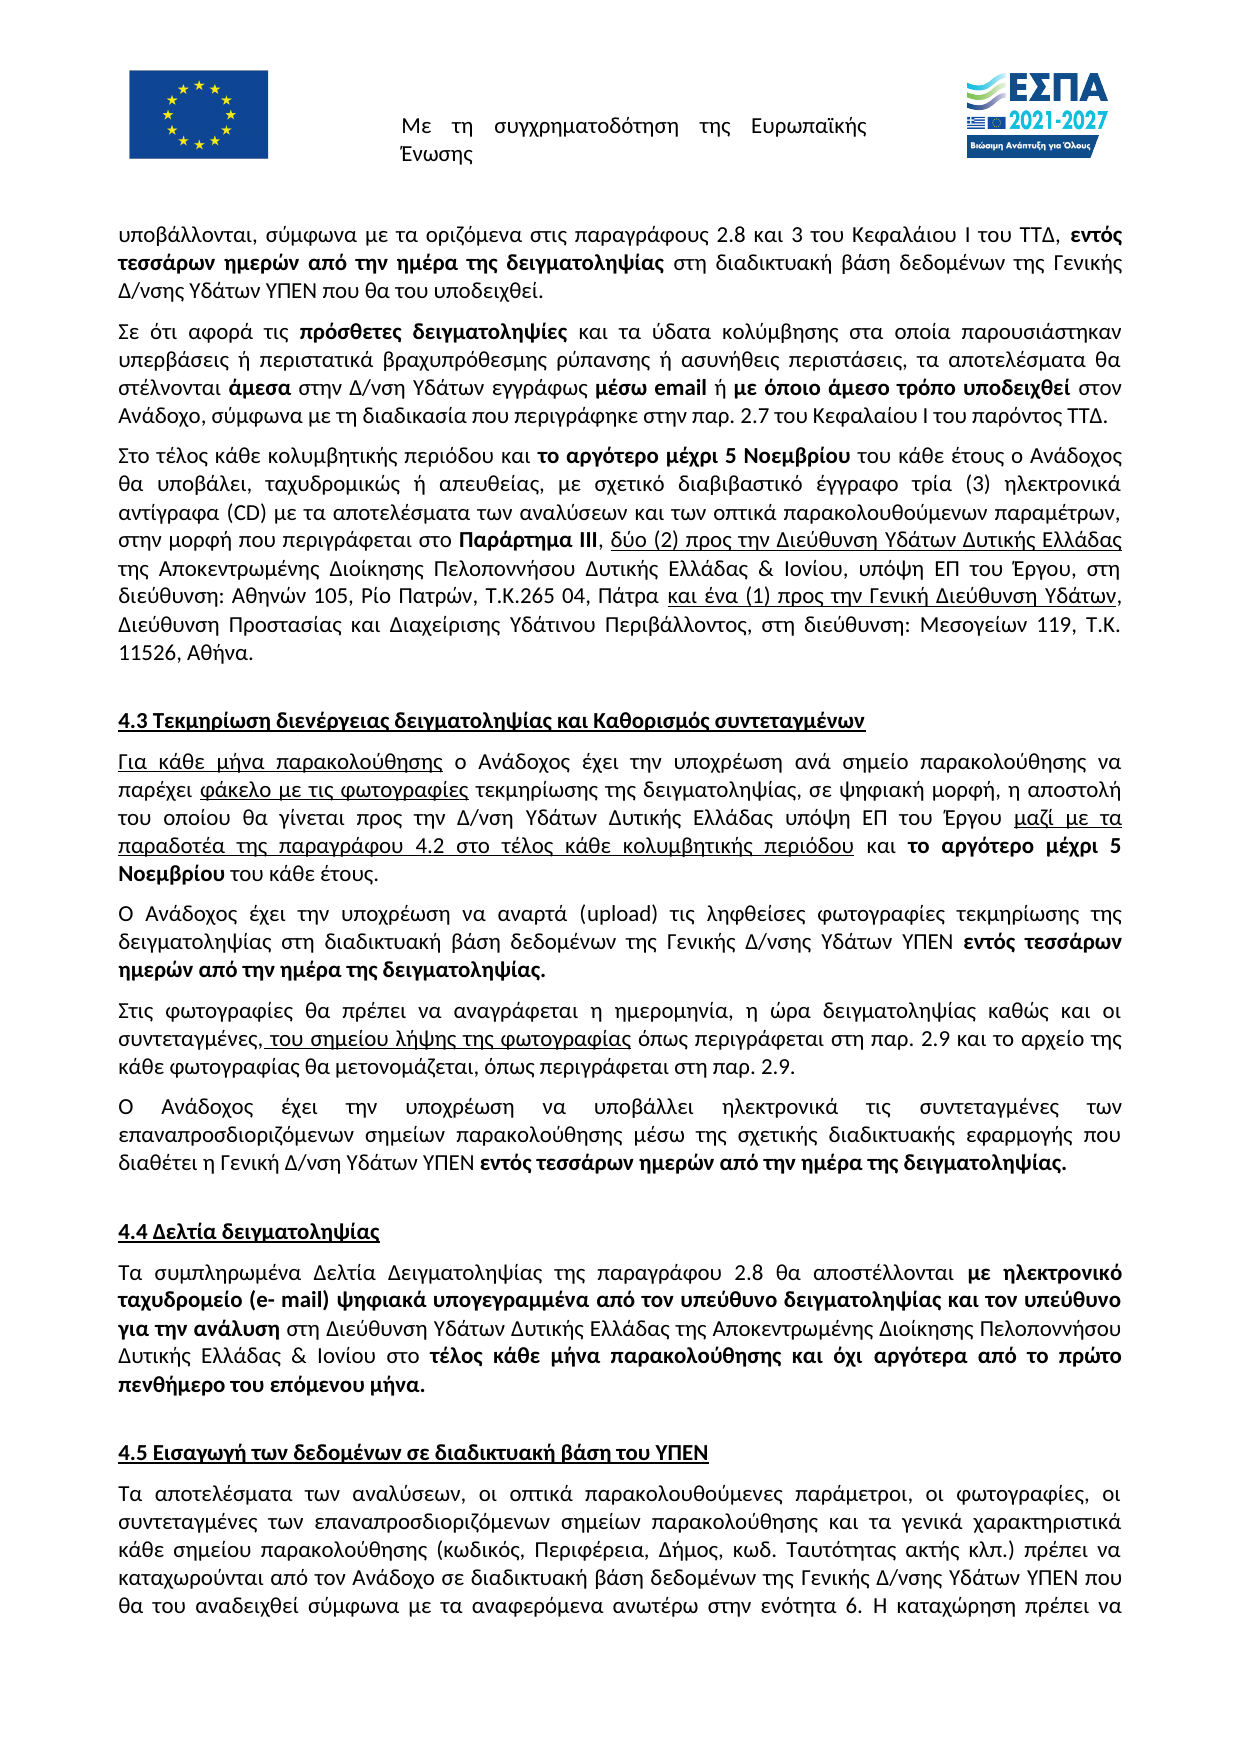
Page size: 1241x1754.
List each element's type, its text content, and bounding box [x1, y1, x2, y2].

text 4.3 Τεκμηρίωση διενέργειας δειγματοληψίας και Καθορισμός συντεταγμένων [118, 706, 1122, 734]
text 4.5 Εισαγωγή των δεδομένων σε διαδικτυακή βάση του ΥΠΕΝ [118, 1438, 1122, 1466]
text 4.4 Δελτία δειγματοληψίας [118, 1217, 1122, 1245]
text Στις φωτογραφίες θα πρέπει να αναγράφεται η ημερομηνία, η ώρα δειγματοληψίας καθώς και οι συντεταγμένες, του σημείου λήψης της φωτογραφίας όπως περιγράφεται στη παρ. 2.9 και το αρχείο της κάθε φωτογραφίας θα μετονομάζεται, όπως περιγράφεται στη παρ. 2.9. [118, 996, 1122, 1080]
text Ο Ανάδοχος έχει την υποχρέωση να αναρτά (upload) τις ληφθείσες φωτογραφίες τεκμηρίωσης της δειγματοληψίας στη διαδικτυακή βάση δεδομένων της Γενικής Δ/νσης Υδάτων ΥΠΕΝ εντός τεσσάρων ημερών από την ημέρα της δειγματοληψίας. [118, 899, 1122, 983]
picture [129, 70, 269, 159]
text Ο Ανάδοχος έχει την υποχρέωση να υποβάλλει ηλεκτρονικά τις συντεταγμένες των επαναπροσδιοριζόμενων σημείων παρακολούθησης μέσω της σχετικής διαδικτυακής εφαρμογής που διαθέτει η Γενική Δ/νση Υδάτων ΥΠΕΝ εντός τεσσάρων ημερών από την ημέρα της δειγματοληψίας. [118, 1092, 1122, 1177]
text Τα συμπληρωμένα Δελτία Δειγματοληψίας της παραγράφου 2.8 θα αποστέλλονται με ηλεκτρονικό ταχυδρομείο (e- mail) ψηφιακά υπογεγραμμένα από τον υπεύθυνο δειγματοληψίας και τον υπεύθυνο για την ανάλυση στη Διεύθυνση Υδάτων Δυτικής Ελλάδας της Αποκεντρωμένης Διοίκησης Πελοποννήσου Δυτικής Ελλάδας & Ιονίου στο τέλος κάθε μήνα παρακολούθησης και όχι αργότερα από το πρώτο πενθήμερο του επόμενου μήνα. [118, 1258, 1122, 1398]
text Στο τέλος κάθε κολυμβητικής περιόδου και το αργότερο μέχρι 5 Νοεμβρίου του κάθε έτους ο Ανάδοχος θα υποβάλει, ταχυδρομικώς ή απευθείας, με σχετικό διαβιβαστικό έγγραφο τρία (3) ηλεκτρονικά αντίγραφα (CD) με τα αποτελέσματα των αναλύσεων και των οπτικά παρακολουθούμενων παραμέτρων, στην μορφή που περιγράφεται στο Παράρτημα ΙΙΙ, δύο (2) προς την Διεύθυνση Υδάτων Δυτικής Ελλάδας της Αποκεντρωμένης Διοίκησης Πελοποννήσου Δυτικής Ελλάδας & Ιονίου, υπόψη ΕΠ του Έργου, στη διεύθυνση: Αθηνών 105, Ρίο Πατρών, Τ.Κ.265 04, Πάτρα και ένα (1) προς την Γενική Διεύθυνση Υδάτων, Διεύθυνση Προστασίας και Διαχείρισης Υδάτινου Περιβάλλοντος, στη διεύθυνση: Μεσογείων 119, Τ.Κ. 11526, Αθήνα. [118, 442, 1122, 666]
text Σε ότι αφορά τις πρόσθετες δειγματοληψίες και τα ύδατα κολύμβησης στα οποία παρουσιάστηκαν υπερβάσεις ή περιστατικά βραχυπρόθεσμης ρύπανσης ή ασυνήθεις περιστάσεις, τα αποτελέσματα θα στέλνονται άμεσα στην Δ/νση Υδάτων εγγράφως μέσω email ή με όποιο άμεσο τρόπο υποδειχθεί στον Ανάδοχο, σύμφωνα με τη διαδικασία που περιγράφηκε στην παρ. 2.7 του Κεφαλαίου Ι του παρόντος ΤΤΔ. [118, 317, 1122, 429]
text Για κάθε μήνα παρακολούθησης ο Ανάδοχος έχει την υποχρέωση ανά σημείο παρακολούθησης να παρέχει φάκελο με τις φωτογραφίες τεκμηρίωσης της δειγματοληψίας, σε ψηφιακή μορφή, η αποστολή του οποίου θα γίνεται προς την Δ/νση Υδάτων Δυτικής Ελλάδας υπόψη ΕΠ του Έργου μαζί με τα παραδοτέα της παραγράφου 4.2 στο τέλος κάθε κολυμβητικής περιόδου και το αργότερο μέχρι 5 Νοεμβρίου του κάθε έτους. [118, 747, 1122, 887]
picture [964, 70, 1111, 161]
